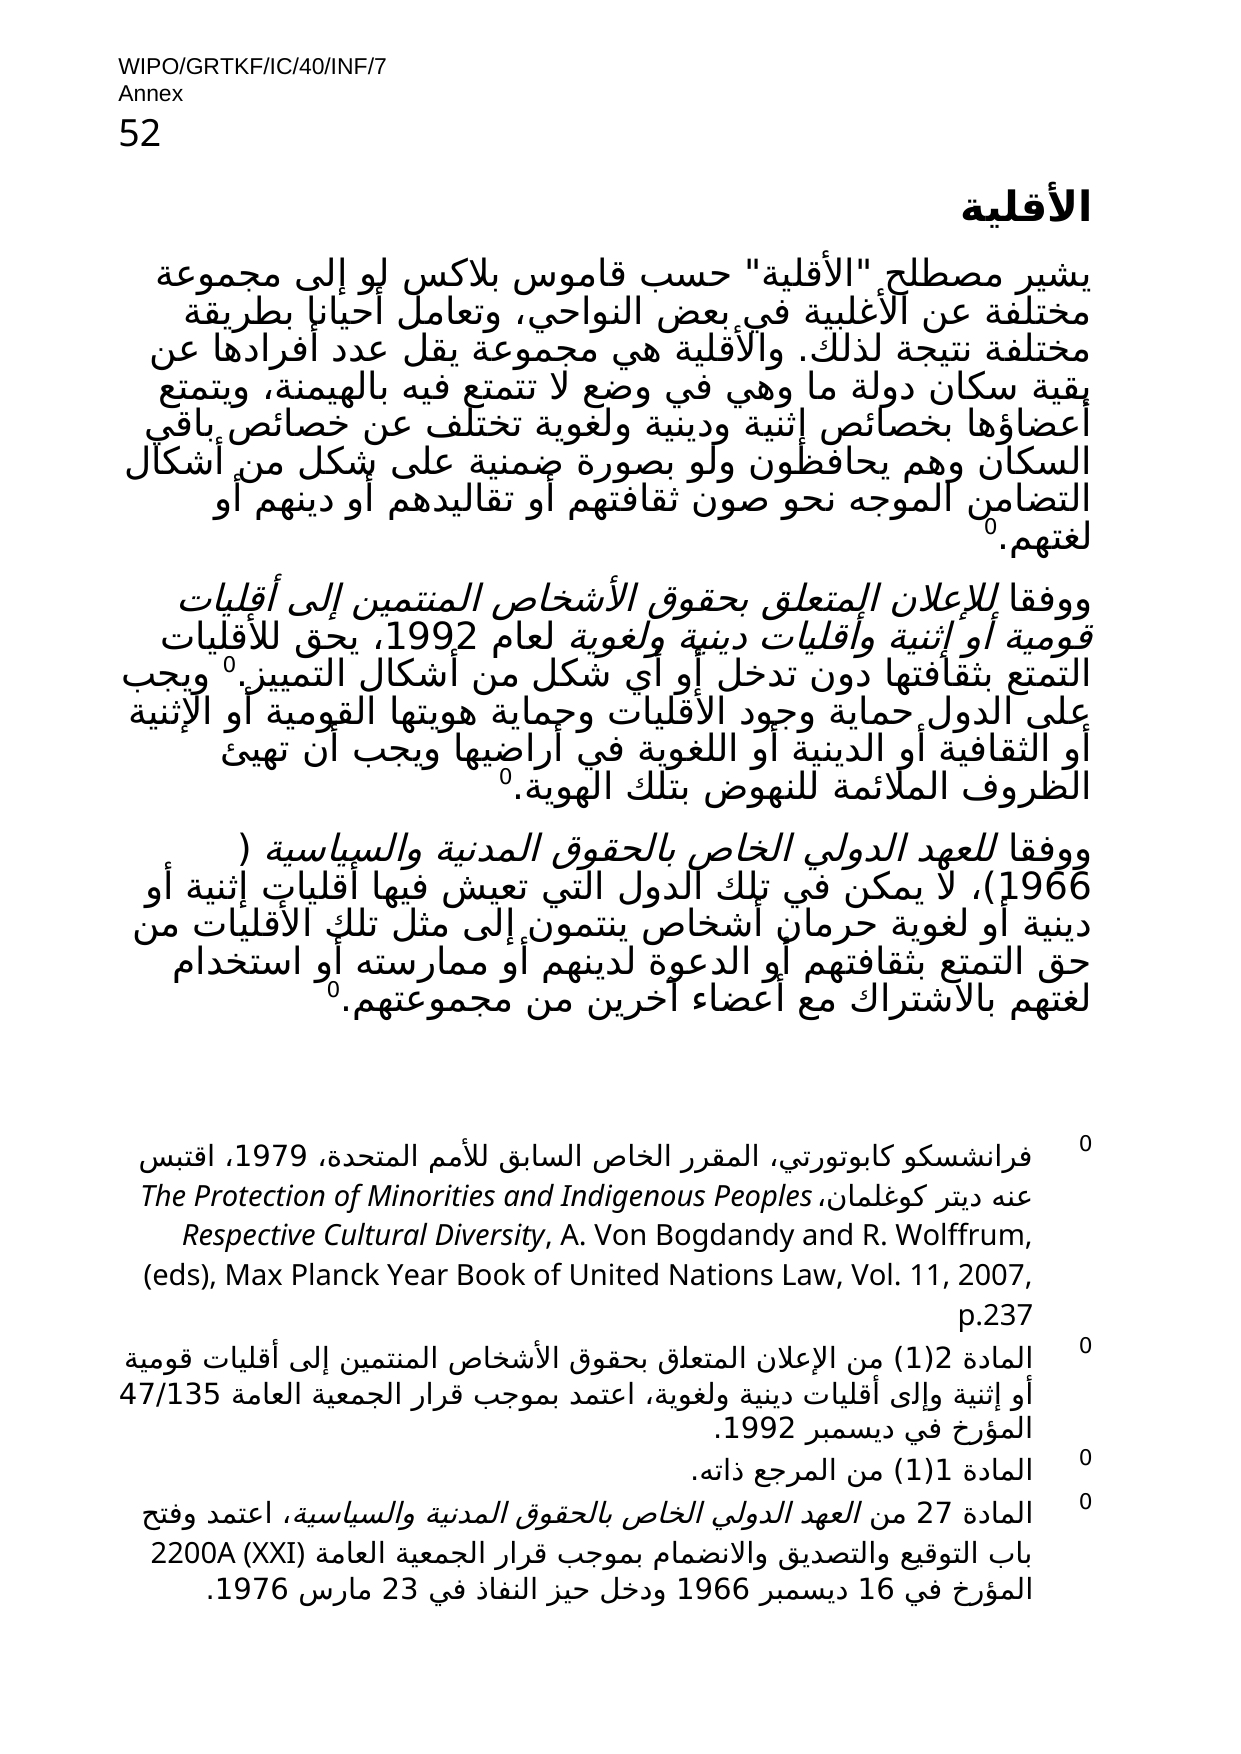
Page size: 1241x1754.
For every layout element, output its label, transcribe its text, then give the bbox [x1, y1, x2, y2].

subtitle الأقلية [118, 183, 1092, 232]
text ووفقا للإعلان المتعلق بحقوق الأشخاص المنتمين إلى أقليات قومية أو إثنية وأقليات دينية ولغوية لعام 1992، يحق للأقليات التمتع بثقافتها دون تدخل أو أي شكل من أشكال التمييز. ويجب على الدول حماية وجود الأقليات وحماية هويتها القومية أو الإثنية أو الثقافية أو الدينية أو اللغوية في أراضيها ويجب أن تهيئ الظروف الملائمة للنهوض بتلك الهوية. [118, 582, 1092, 807]
text يشير مصطلح "الأقلية" حسب قاموس بلاكس لو إلى مجموعة مختلفة عن الأغلبية في بعض النواحي، وتعامل أحيانا بطريقة مختلفة نتيجة لذلك. والأقلية هي مجموعة يقل عدد أفرادها عن بقية سكان دولة ما وهي في وضع لا تتمتع فيه بالهيمنة، ويتمتع أعضاؤها بخصائص إثنية ودينية ولغوية تختلف عن خصائص باقي السكان وهم يحافظون ولو بصورة ضمنية على شكل من أشكال التضامن الموجه نحو صون ثقافتهم أو تقاليدهم أو دينهم أو لغتهم. [118, 257, 1092, 557]
text ووفقا للعهد الدولي الخاص بالحقوق المدنية والسياسية (1966)، لا يمكن في تلك الدول التي تعيش فيها أقليات إثنية أو دينية أو لغوية حرمان أشخاص ينتمون إلى مثل تلك الأقليات من حق التمتع بثقافتهم أو الدعوة لدينهم أو ممارسته أو استخدام لغتهم بالاشتراك مع أعضاء آخرين من مجموعتهم. [118, 832, 1092, 1019]
